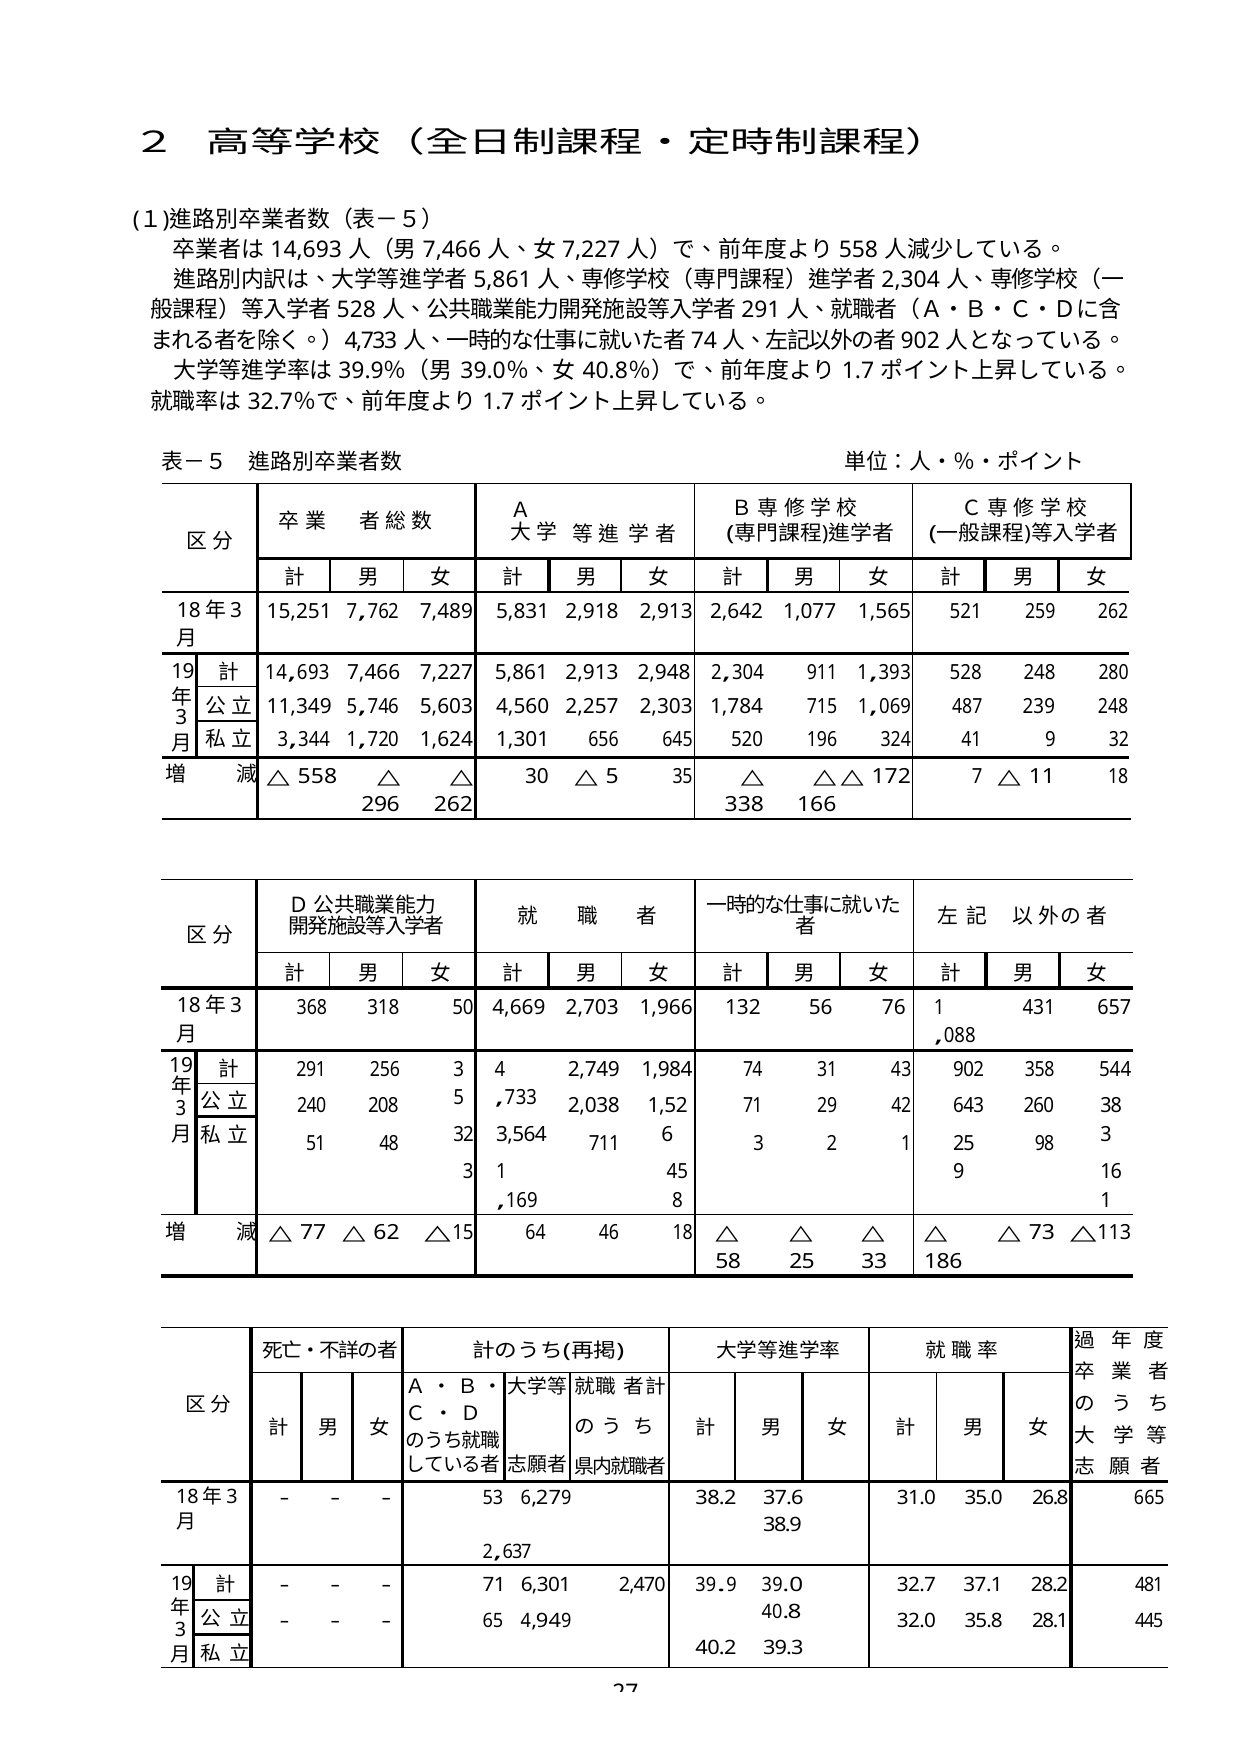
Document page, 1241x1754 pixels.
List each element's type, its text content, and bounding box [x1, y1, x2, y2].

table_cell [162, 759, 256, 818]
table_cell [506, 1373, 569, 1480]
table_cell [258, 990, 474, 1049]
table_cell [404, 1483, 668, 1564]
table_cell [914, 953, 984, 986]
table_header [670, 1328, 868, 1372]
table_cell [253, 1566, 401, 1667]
text (１)進路別卒業者数（表－５） [133, 203, 1240, 233]
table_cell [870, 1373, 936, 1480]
text 卒業者は 14,693 人（男 7,466 人、女 7,227 人）で、前年度より 558 人減少している。 [173, 233, 1240, 263]
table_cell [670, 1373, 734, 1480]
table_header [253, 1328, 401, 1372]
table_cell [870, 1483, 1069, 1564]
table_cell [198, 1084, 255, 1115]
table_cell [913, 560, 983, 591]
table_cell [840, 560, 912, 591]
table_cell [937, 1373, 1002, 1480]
subtitle ２ 高等学校（全日制課程・定時制課程） [133, 122, 1240, 161]
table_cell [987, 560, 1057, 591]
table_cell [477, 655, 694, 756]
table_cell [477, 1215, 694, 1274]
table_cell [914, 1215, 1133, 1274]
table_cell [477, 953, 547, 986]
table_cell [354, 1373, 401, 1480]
text 就職率は 32.7％で、前年度より 1.7 ポイント上昇している。 [150, 385, 1240, 415]
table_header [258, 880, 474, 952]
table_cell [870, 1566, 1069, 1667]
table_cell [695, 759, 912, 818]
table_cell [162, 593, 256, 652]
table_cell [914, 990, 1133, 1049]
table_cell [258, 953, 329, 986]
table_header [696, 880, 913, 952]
text 般課程）等入学者 528 人、公共職業能力開発施設等入学者 291 人、就職者（Ａ・Ｂ・Ｃ・Ｄに含 [150, 294, 1240, 324]
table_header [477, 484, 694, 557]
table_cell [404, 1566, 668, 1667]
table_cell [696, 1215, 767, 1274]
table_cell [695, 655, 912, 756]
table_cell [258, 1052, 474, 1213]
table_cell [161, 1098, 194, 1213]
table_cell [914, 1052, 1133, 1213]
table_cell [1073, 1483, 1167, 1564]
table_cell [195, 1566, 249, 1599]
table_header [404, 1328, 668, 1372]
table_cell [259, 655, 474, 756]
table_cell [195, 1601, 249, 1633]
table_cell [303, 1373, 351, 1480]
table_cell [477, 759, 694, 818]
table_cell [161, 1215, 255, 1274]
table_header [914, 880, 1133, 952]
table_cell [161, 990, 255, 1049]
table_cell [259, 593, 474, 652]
text まれる者を除く。）4,733 人、一時的な仕事に就いた者 74 人、左記以外の者 902 人となっている。大学等進学率は 39.9％（男 39.0％、女 40.8％）で、前年度より 1.7 ポイント上昇している。 [150, 324, 1139, 385]
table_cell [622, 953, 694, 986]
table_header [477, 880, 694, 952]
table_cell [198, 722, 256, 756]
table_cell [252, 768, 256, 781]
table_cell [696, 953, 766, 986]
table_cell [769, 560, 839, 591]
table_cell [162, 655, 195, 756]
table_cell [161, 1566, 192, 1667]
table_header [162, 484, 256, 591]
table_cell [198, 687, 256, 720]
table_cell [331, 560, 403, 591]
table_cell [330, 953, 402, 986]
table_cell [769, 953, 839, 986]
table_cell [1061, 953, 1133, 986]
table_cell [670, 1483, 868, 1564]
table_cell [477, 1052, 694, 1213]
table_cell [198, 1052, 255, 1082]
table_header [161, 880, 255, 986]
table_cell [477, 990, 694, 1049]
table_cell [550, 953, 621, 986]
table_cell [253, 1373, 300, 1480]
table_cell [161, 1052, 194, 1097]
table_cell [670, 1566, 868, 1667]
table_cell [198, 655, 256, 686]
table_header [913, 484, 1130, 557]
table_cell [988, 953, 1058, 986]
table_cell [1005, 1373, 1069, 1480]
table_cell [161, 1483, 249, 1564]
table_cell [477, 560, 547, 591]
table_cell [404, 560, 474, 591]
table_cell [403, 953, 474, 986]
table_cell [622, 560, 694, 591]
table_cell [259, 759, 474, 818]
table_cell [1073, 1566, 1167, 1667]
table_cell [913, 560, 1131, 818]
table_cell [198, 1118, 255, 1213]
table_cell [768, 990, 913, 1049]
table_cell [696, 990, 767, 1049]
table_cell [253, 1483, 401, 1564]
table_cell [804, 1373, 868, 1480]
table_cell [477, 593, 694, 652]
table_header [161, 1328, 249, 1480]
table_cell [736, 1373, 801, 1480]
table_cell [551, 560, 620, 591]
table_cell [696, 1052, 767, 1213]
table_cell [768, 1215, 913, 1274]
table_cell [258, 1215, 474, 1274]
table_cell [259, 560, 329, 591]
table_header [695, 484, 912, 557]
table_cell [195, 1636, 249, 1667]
text 表－５ 進路別卒業者数 単位：人・％・ポイント [81, 446, 1164, 476]
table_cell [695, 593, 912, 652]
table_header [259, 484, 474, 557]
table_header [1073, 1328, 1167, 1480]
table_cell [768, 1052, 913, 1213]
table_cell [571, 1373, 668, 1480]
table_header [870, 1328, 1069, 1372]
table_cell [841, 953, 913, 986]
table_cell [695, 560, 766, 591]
text 進路別内訳は、大学等進学者 5,861 人、専修学校（専門課程）進学者 2,304 人、専修学校（一 [173, 263, 1240, 294]
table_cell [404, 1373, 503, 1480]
